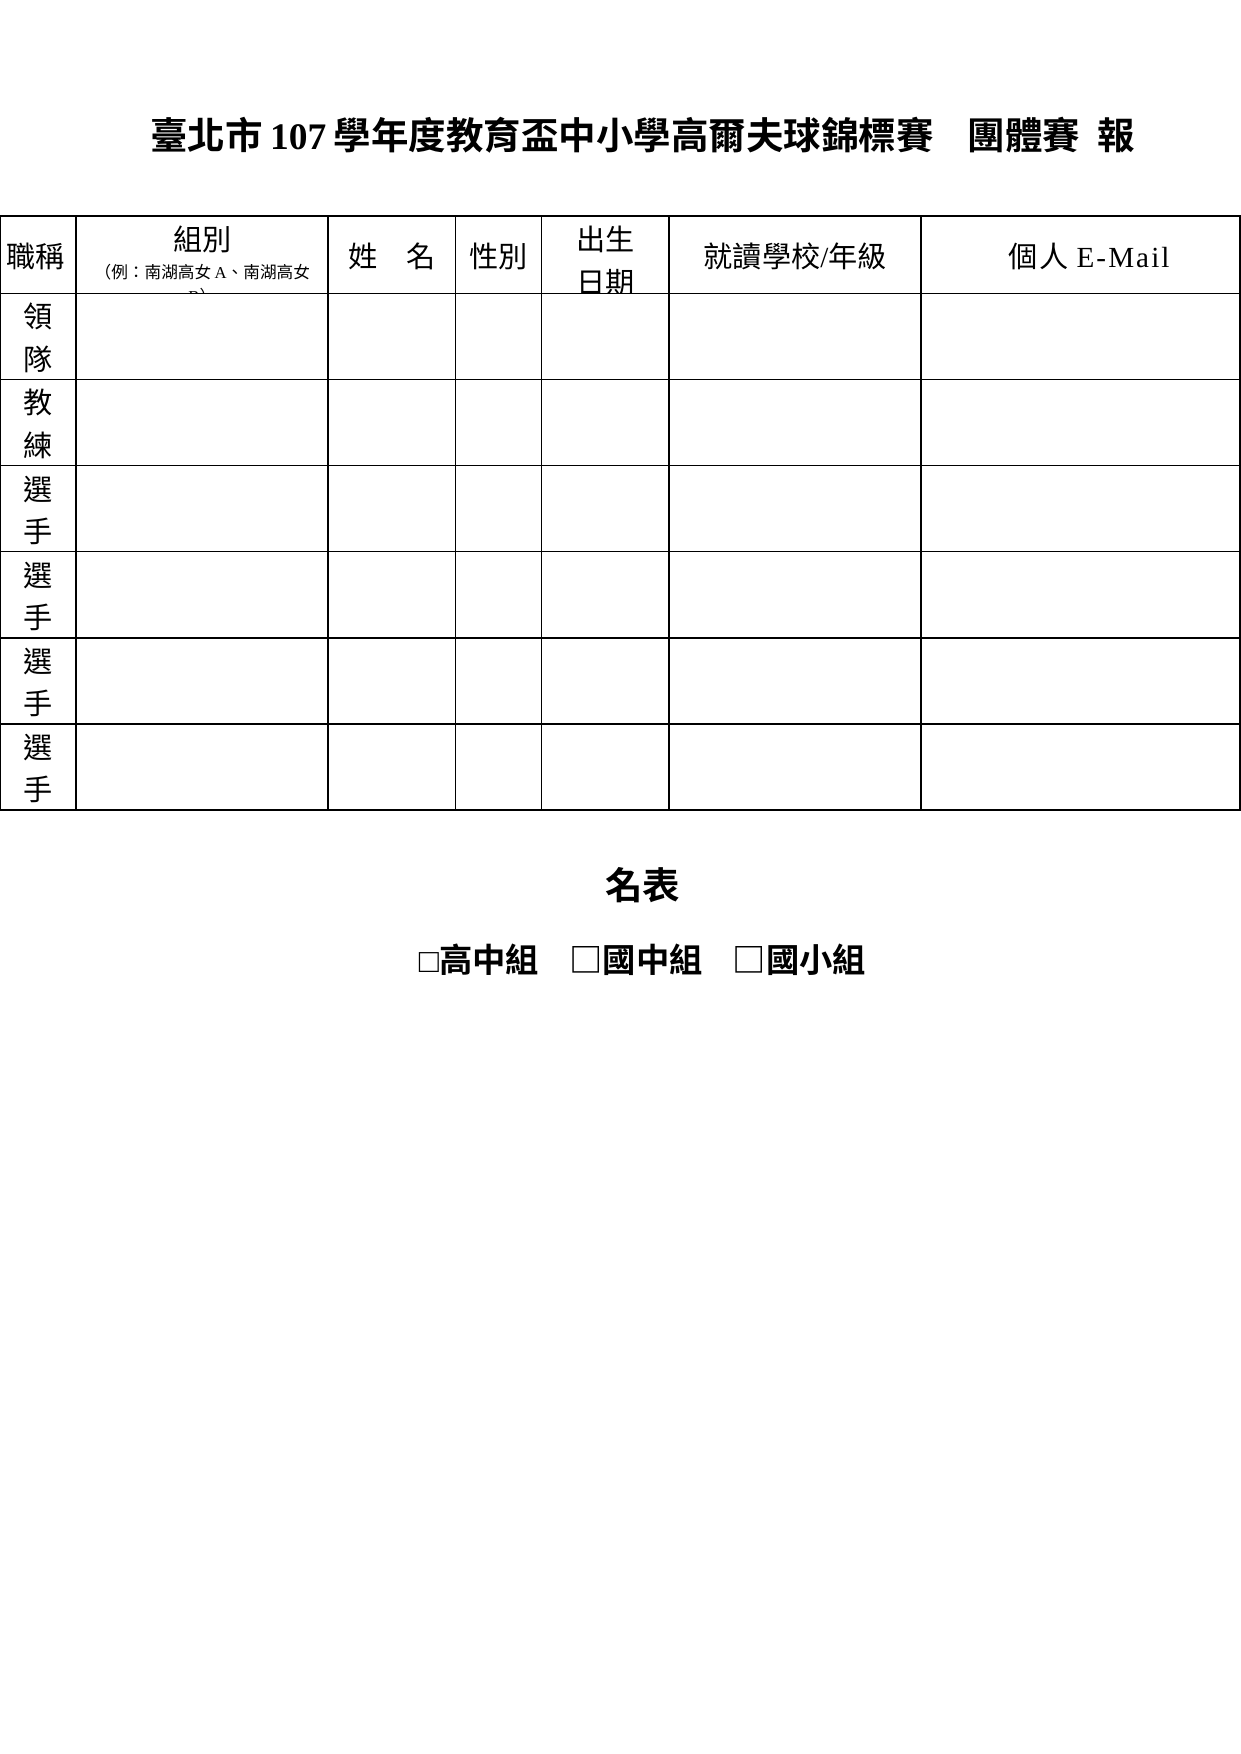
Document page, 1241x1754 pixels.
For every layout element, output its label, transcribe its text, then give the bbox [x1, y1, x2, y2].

table_cell [77, 294, 327, 378]
table_cell [329, 294, 455, 378]
table_cell [77, 725, 327, 809]
table_cell [922, 639, 1239, 723]
table_cell [329, 725, 455, 809]
table_cell [329, 380, 455, 465]
table_cell [456, 552, 541, 637]
table_cell [542, 380, 668, 465]
text 臺北市107學年度教育盃中小學高爾夫球錦標賽 團體賽 報名表 [148, 811, 1137, 921]
table_cell [542, 725, 668, 809]
table_cell [456, 294, 541, 378]
table_cell [542, 466, 668, 551]
table_cell [77, 380, 327, 465]
table_cell [456, 380, 541, 465]
table_cell [542, 294, 668, 378]
table_cell [922, 725, 1239, 809]
table_header 姓 名 [329, 217, 455, 292]
table_cell [922, 380, 1239, 465]
text 臺北市107學年度教育盃中小學高爾夫球錦標賽 團體賽 報名表 [148, 96, 1137, 215]
table_cell [922, 552, 1239, 637]
table_header 職稱 [1, 217, 75, 292]
table_cell [77, 466, 327, 551]
table_cell [670, 294, 920, 378]
table_header 性別 [456, 217, 541, 292]
table_header 出生 日期 [542, 217, 668, 292]
table_cell [329, 639, 455, 723]
table_cell [77, 639, 327, 723]
table_cell [77, 552, 327, 637]
table_header 個人E-Mail [922, 217, 1239, 292]
table_cell [670, 639, 920, 723]
text □高中組 □國中組 □國小組 [148, 921, 1137, 996]
table_cell 選手 [1, 552, 75, 637]
table_cell 教練 [1, 380, 75, 465]
table_cell [329, 466, 455, 551]
table_cell 選手 [1, 466, 75, 551]
table_cell [542, 639, 668, 723]
table_cell 選手 [1, 639, 75, 723]
table_cell [922, 466, 1239, 551]
table_cell [542, 552, 668, 637]
table_cell [670, 466, 920, 551]
table_cell [456, 725, 541, 809]
table_cell 選手 [1, 725, 75, 809]
table_cell [670, 725, 920, 809]
table_cell [670, 552, 920, 637]
table_header 就讀學校/年級 [670, 217, 920, 292]
table_cell [456, 466, 541, 551]
table_header 組別 （例：南湖高女A、南湖高女B） [77, 217, 327, 292]
table_cell [922, 294, 1239, 378]
table_cell 領隊 [1, 294, 75, 378]
table_cell [670, 380, 920, 465]
table_cell [456, 639, 541, 723]
table_cell [329, 552, 455, 637]
